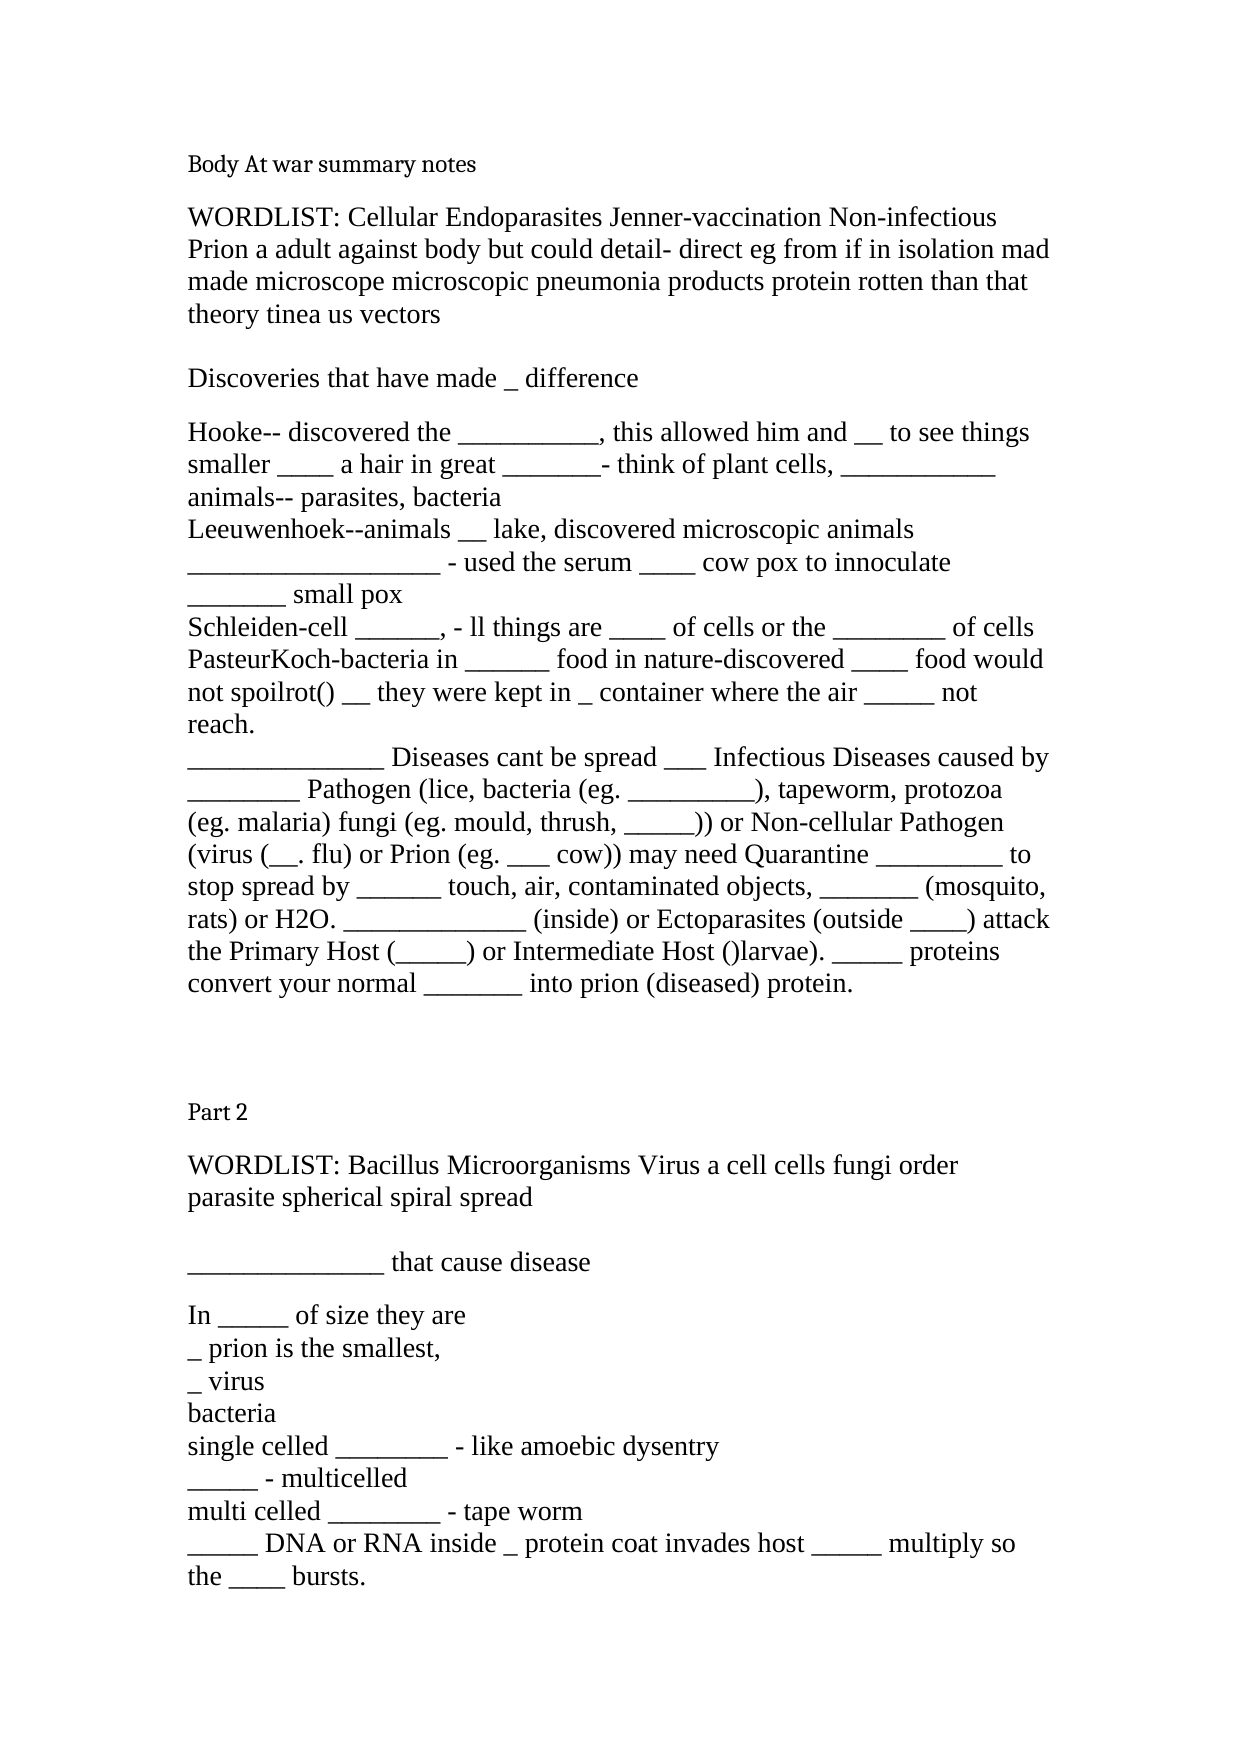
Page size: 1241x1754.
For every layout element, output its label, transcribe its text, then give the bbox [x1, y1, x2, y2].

text bacteria [187, 1396, 1053, 1428]
text _____ DNA or RNA inside _ protein coat invades host _____ multiply so the ____ bursts. [187, 1527, 1053, 1591]
text Hooke-- discovered the __________, this allowed him and __ to see things smaller ____ a hair in great _______- think of plant cells, ___________ animals-- parasites, bacteria [187, 415, 1053, 512]
text multi celled ________ - tape worm [187, 1494, 1053, 1526]
text In _____ of size they are [187, 1298, 1053, 1331]
text single celled ________ - like amoebic dysentry [187, 1429, 1053, 1461]
text _____ - multicelled [187, 1461, 1053, 1494]
text Leeuwenhoek--animals __ lake, discovered microscopic animals [187, 512, 1053, 544]
text ______________ Diseases cant be spread ___ Infectious Diseases caused by ________ Pathogen (lice, bacteria (eg. _________), tapeworm, protozoa (eg. malaria) fungi (eg. mould, thrush, _____)) or Non-cellular Pathogen (virus (__. flu) or Prion (eg. ___ cow)) may need Quarantine _________ to stop spread by ______ touch, air, contaminated objects, _______ (mosquito, rats) or H2O. _____________ (inside) or Ectoparasites (outside ____) attack the Primary Host (_____) or Intermediate Host ()larvae). _____ proteins convert your normal _______ into prion (diseased) protein. [187, 740, 1053, 999]
text PasteurKoch-bacteria in ______ food in nature-discovered ____ food would not spoilrot() __ they were kept in _ container where the air _____ not reach. [187, 642, 1053, 739]
text _ prion is the smallest, [187, 1331, 1053, 1363]
text Schleiden-cell ______, - ll things are ____ of cells or the ________ of cells [187, 610, 1053, 642]
text WORDLIST: Cellular Endoparasites Jenner-vaccination Non-infectious Prion a adult against body but could detail- direct eg from if in isolation mad made microscope microscopic pneumonia products protein rotten than that theory tinea us vectors Discoveries that have made _ difference [187, 199, 1053, 394]
text __________________ - used the serum ____ cow pox to innoculate _______ small pox [187, 545, 1053, 609]
text Body At war summary notes [187, 150, 1053, 179]
text Part 2 [187, 1098, 1053, 1127]
text WORDLIST: Bacillus Microorganisms Virus a cell cells fungi order parasite spherical spiral spread ______________ that cause disease [187, 1148, 1053, 1277]
text _ virus [187, 1363, 1053, 1396]
